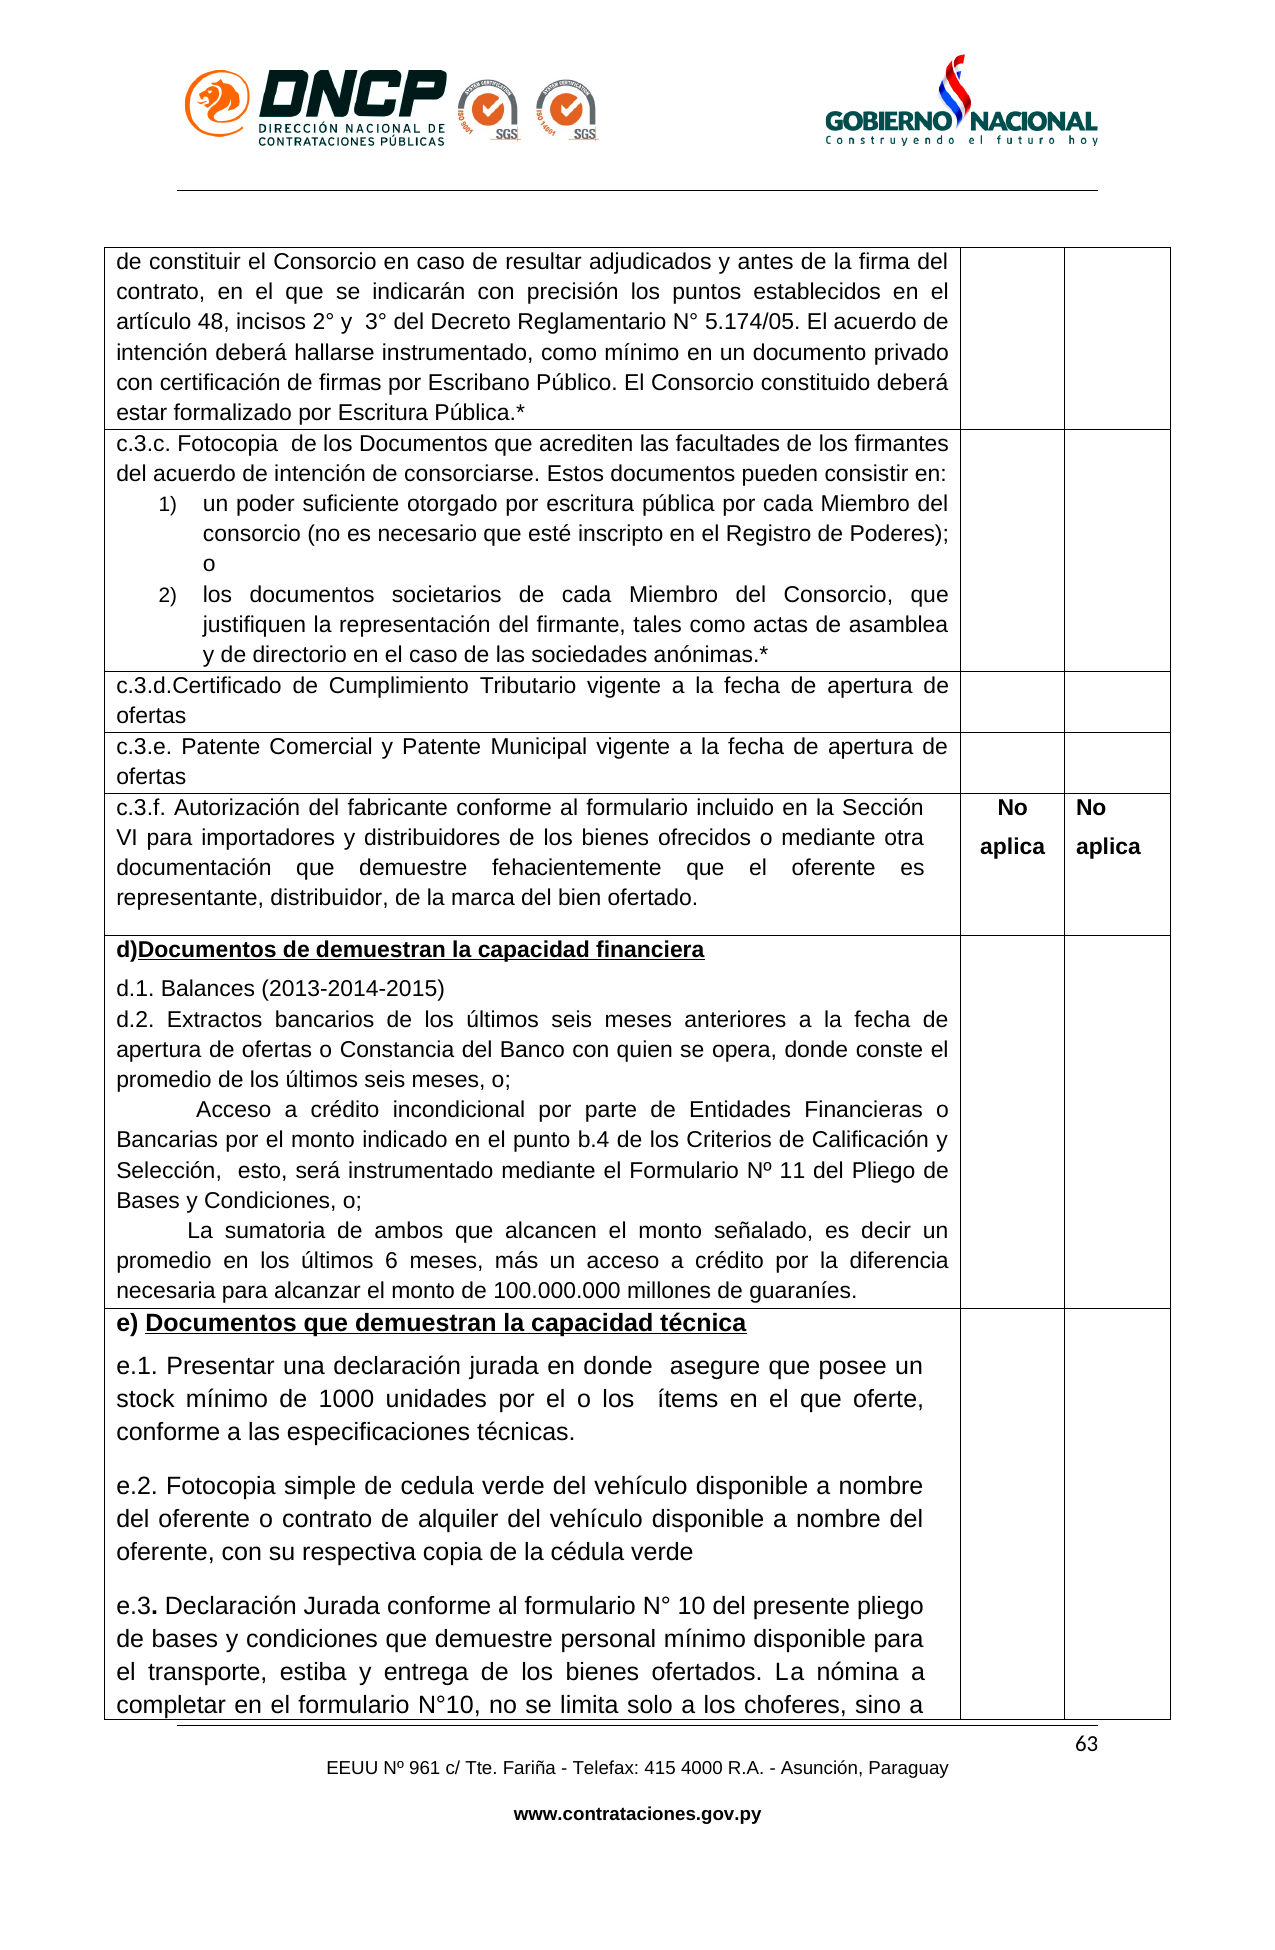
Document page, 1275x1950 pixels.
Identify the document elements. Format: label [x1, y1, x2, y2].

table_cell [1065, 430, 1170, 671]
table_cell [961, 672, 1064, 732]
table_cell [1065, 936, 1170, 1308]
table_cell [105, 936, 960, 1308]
picture [825, 54, 1098, 146]
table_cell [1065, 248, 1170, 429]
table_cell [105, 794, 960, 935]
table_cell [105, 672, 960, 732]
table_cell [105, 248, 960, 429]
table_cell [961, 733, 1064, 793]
picture [453, 75, 603, 146]
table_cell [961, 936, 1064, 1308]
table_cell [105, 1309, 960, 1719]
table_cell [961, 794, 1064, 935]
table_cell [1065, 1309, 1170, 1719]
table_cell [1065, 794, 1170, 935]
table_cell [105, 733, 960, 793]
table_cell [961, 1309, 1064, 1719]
picture [184, 70, 447, 146]
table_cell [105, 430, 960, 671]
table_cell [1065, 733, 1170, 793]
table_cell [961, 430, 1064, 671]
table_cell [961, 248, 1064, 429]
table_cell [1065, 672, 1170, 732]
